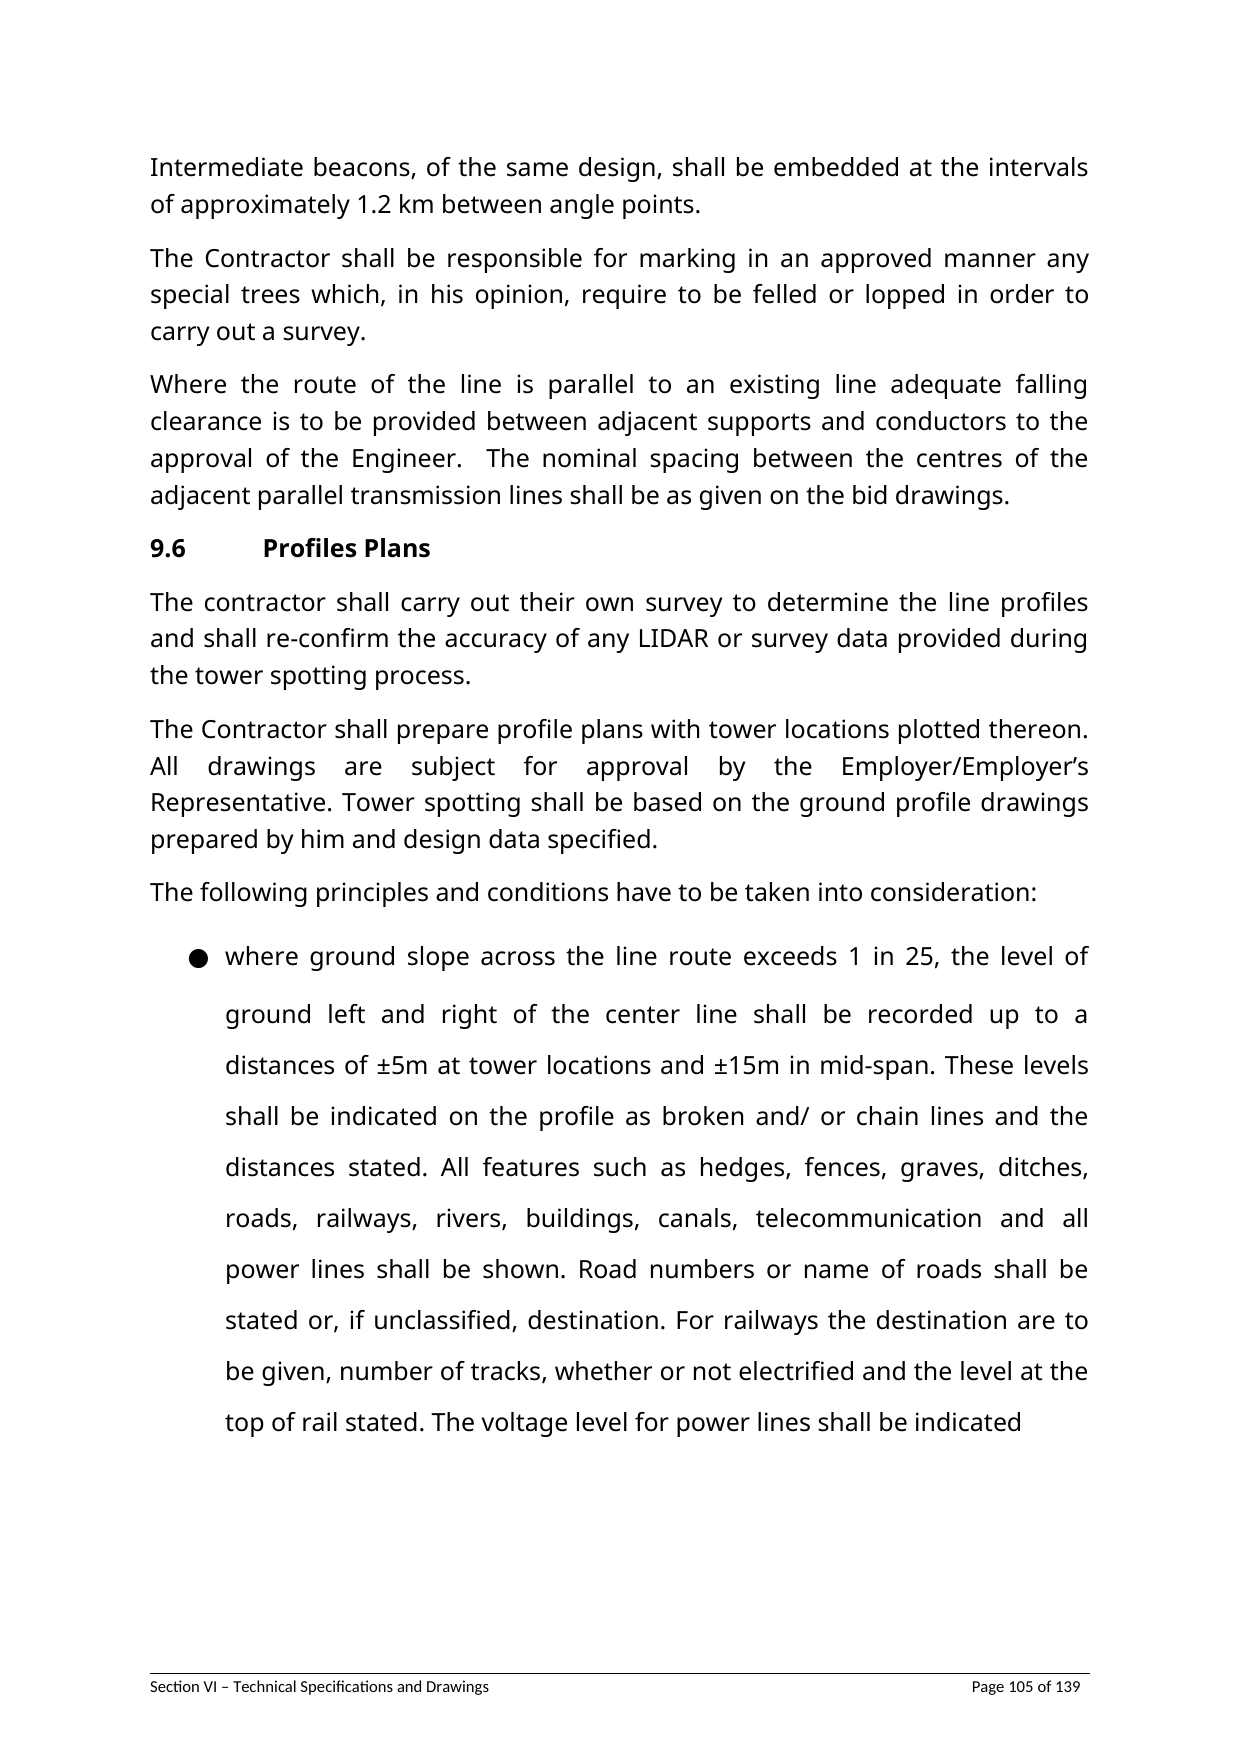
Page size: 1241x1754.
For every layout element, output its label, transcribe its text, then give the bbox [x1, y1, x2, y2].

text Intermediate beacons, of the same design, shall be embedded at the intervals of approximately 1.2 km between angle points. [150, 150, 1090, 221]
text Where the route of the line is parallel to an existing line adequate falling clearance is to be provided between adjacent supports and conductors to the approval of the Engineer. The nominal spacing between the centres of the adjacent parallel transmission lines shall be as given on the bid drawings. [150, 367, 1090, 512]
list where ground slope across the line route exceeds 1 in 25, the level of ground left and right of the center line shall be recorded up to a distances of ±5m at tower locations and ±15m in mid-span. These levels shall be indicated on the profile as broken and/ or chain lines and the distances stated. All features such as hedges, fences, graves, ditches, roads, railways, rivers, buildings, canals, telecommunication and all power lines shall be shown. Road numbers or name of roads shall be stated or, if unclassified, destination. For railways the destination are to be given, number of tracks, whether or not electrified and the level at the top of rail stated. The voltage level for power lines shall be indicated [187, 928, 1090, 1439]
text The following principles and conditions have to be taken into consideration: [150, 875, 1090, 909]
text The contractor shall carry out their own survey to determine the line profiles and shall re-confirm the accuracy of any LIDAR or survey data provided during the tower spotting process. [150, 584, 1090, 692]
subtitle Profiles Plans [150, 531, 1090, 565]
text The Contractor shall prepare profile plans with tower locations plotted thereon. All drawings are subject for approval by the Employer/Employer’s Representative. Tower spotting shall be based on the ground profile drawings prepared by him and design data specified. [150, 711, 1090, 856]
text The Contractor shall be responsible for marking in an approved manner any special trees which, in his opinion, require to be felled or lopped in order to carry out a survey. [150, 240, 1090, 348]
